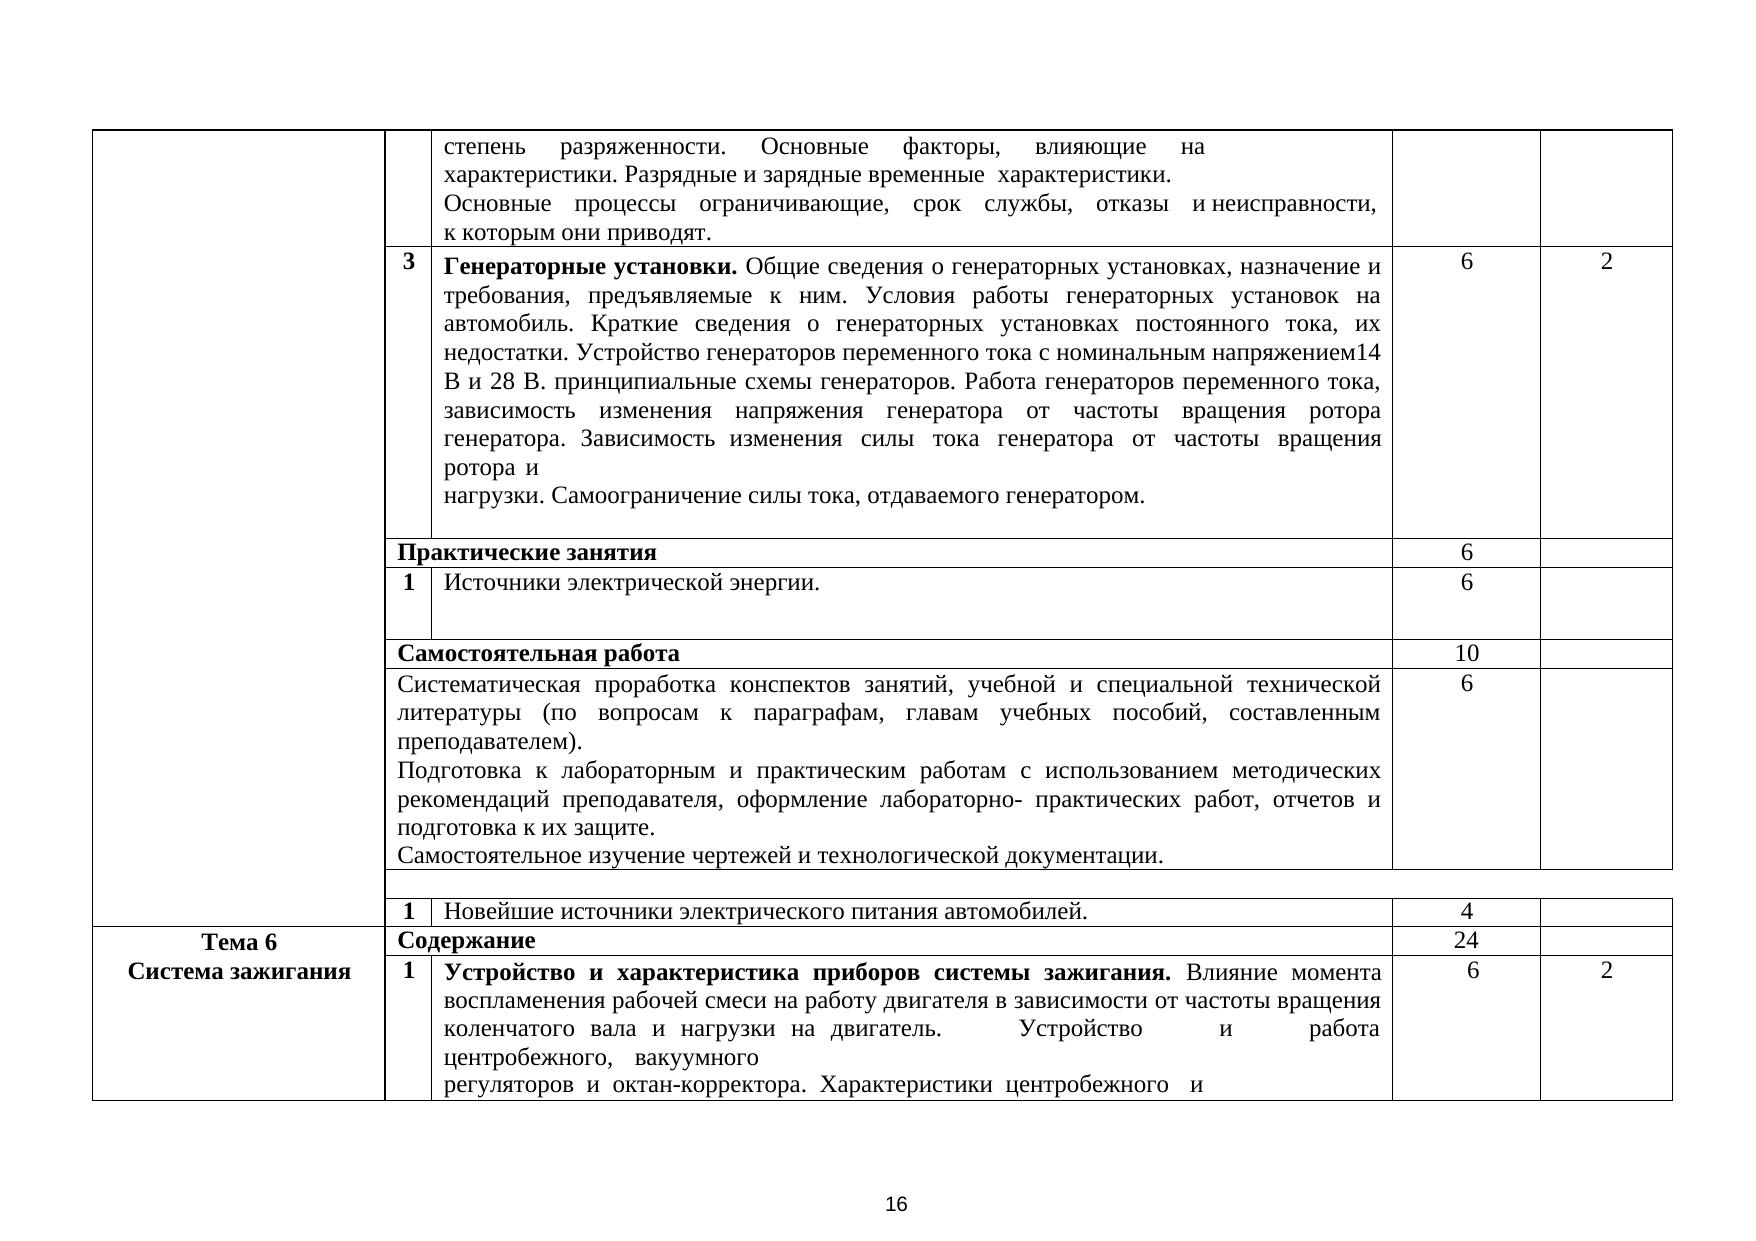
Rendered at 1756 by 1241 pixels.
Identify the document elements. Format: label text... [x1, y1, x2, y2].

table_cell 3 [386, 247, 431, 538]
table_cell Генераторные установки. Общие сведения о генераторных установках, назначение и требования, предъявляемые к ним. Условия работы генераторных установок на автомобиль. Краткие сведения о генераторных установках постоянного тока, их недостатки. Устройство генераторов переменного тока с номинальным напряжением14 В и 28 В. принципиальные схемы генераторов. Работа генераторов переменного тока, зависимость изменения напряжения генератора от частоты вращения ротора генератора. Зависимость изменения силы тока генератора от частоты вращения ротора и нагрузки. Самоограничение силы тока, отдаваемого генератором. [432, 247, 1392, 538]
table_cell Содержание [386, 927, 1392, 955]
table_header [1541, 131, 1672, 246]
table_cell 6 [1393, 247, 1540, 538]
table_cell 6 [1393, 568, 1540, 639]
table_cell 1 [386, 899, 431, 926]
table_cell 6 [1393, 956, 1540, 1100]
table_cell 1 [386, 568, 431, 639]
table_cell Устройство и характеристика приборов системы зажигания. Влияние момента воспламенения рабочей смеси на работу двигателя в зависимости от частоты вращения коленчатого вала и нагрузки на двигатель. Устройство и работа центробежного, вакуумного регуляторов и октан-корректора. Характеристики центробежного и [432, 956, 1392, 1100]
table_cell Новейшие источники электрического питания автомобилей. [432, 899, 1392, 926]
table_header [93, 131, 384, 926]
table_cell 2 [1541, 956, 1672, 1100]
table_cell [1541, 927, 1672, 955]
table_cell 6 [1393, 669, 1540, 869]
table_cell 1 [386, 956, 431, 1100]
table_cell Источники электрической энергии. [432, 568, 1392, 639]
table_cell [1541, 669, 1672, 869]
table_header [1393, 131, 1540, 246]
table_cell 2 [1541, 247, 1672, 538]
table_cell [1541, 539, 1672, 567]
table_cell [1541, 568, 1672, 639]
table_cell 4 [1393, 899, 1540, 926]
table_cell Самостоятельная работа [386, 640, 1392, 668]
table_cell Практические занятия [386, 539, 1392, 567]
table_cell 24 [1393, 927, 1540, 955]
table_cell Систематическая проработка конспектов занятий, учебной и специальной технической литературы (по вопросам к параграфам, главам учебных пособий, составленным преподавателем). Подготовка к лабораторным и практическим работам с использованием методических рекомендаций преподавателя, оформление лабораторно- практических работ, отчетов и подготовка к их защите. Самостоятельное изучение чертежей и технологической документации. [386, 669, 1392, 869]
table_cell [1541, 640, 1672, 668]
table_cell 10 [1393, 640, 1540, 668]
table_cell 6 [1393, 539, 1540, 567]
table_header [386, 131, 431, 246]
table_header степень разряженности. Основные факторы, влияющие на характеристики. Разрядные и зарядные временные характеристики. Основные процессы ограничивающие, срок службы, отказы и неисправности, к которым они приводят. [432, 131, 1392, 246]
table_cell [1541, 899, 1672, 926]
table_cell Тема 6 Система зажигания [93, 927, 384, 1100]
